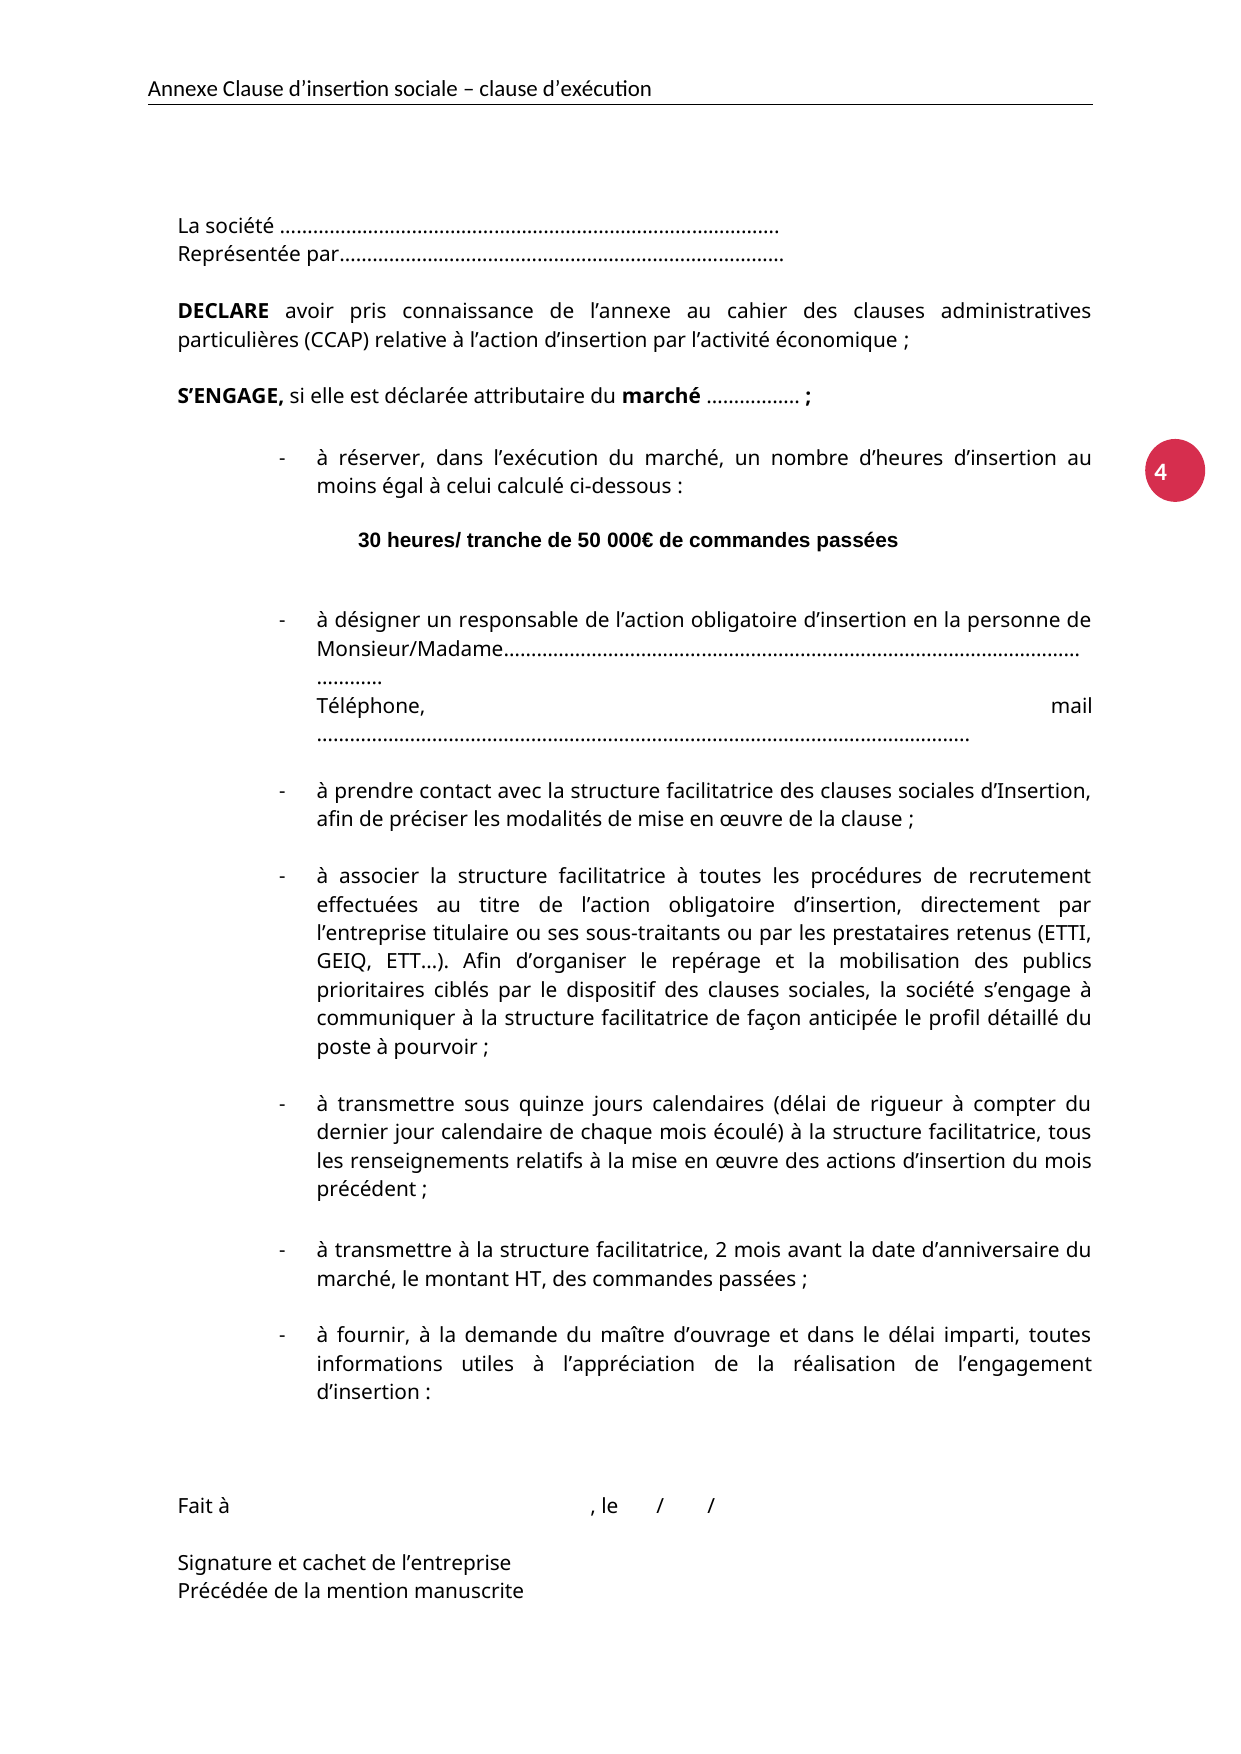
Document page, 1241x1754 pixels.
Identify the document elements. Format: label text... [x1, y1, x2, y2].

text Fait à , le / / [177, 1491, 1093, 1519]
text DECLARE avoir pris connaissance de l’annexe au cahier des clauses administratives particulières (CCAP) relative à l’action d’insertion par l’activité économique ; [177, 296, 1093, 353]
list à réserver, dans l’exécution du marché, un nombre d’heures d’insertion au moins égal à celui calculé ci-dessous : [279, 443, 1093, 499]
list à transmettre sous quinze jours calendaires (délai de rigueur à compter du dernier jour calendaire de chaque mois écoulé) à la structure facilitatrice, tous les renseignements relatifs à la mise en œuvre des actions d’insertion du mois précédent ; [279, 1089, 1093, 1203]
list à associer la structure facilitatrice à toutes les procédures de recrutement effectuées au titre de l’action obligatoire d’insertion, directement par l’entreprise titulaire ou ses sous-traitants ou par les prestataires retenus (ETTI, GEIQ, ETT…). Afin d’organiser le repérage et la mobilisation des publics prioritaires ciblés par le dispositif des clauses sociales, la société s’engage à communiquer à la structure facilitatrice de façon anticipée le profil détaillé du poste à pourvoir ; [279, 861, 1093, 1060]
text Représentée par……………………………………………………………………… [177, 239, 1093, 268]
text 30 heures/ tranche de 50 000€ de commandes passées [148, 528, 1093, 552]
text La société ………………………………………………………………………………. [177, 211, 1093, 239]
list à désigner un responsable de l’action obligatoire d’insertion en la personne de Monsieur/Madame……………………………………………………………………………………………………… [279, 605, 1093, 691]
text S’ENGAGE, si elle est déclarée attributaire du marché …………….. ; [177, 382, 1093, 410]
text Signature et cachet de l’entreprise [177, 1548, 1093, 1576]
text Précédée de la mention manuscrite [177, 1576, 1093, 1605]
list à transmettre à la structure facilitatrice, 2 mois avant la date d’anniversaire du marché, le montant HT, des commandes passées ; [279, 1235, 1093, 1292]
list à prendre contact avec la structure facilitatrice des clauses sociales d’Insertion, afin de préciser les modalités de mise en œuvre de la clause ; [279, 776, 1093, 833]
list à fournir, à la demande du maître d’ouvrage et dans le délai imparti, toutes informations utiles à l’appréciation de la réalisation de l’engagement d’insertion : [279, 1321, 1093, 1406]
list Téléphone, mail ……………………………………………………………………………………………………….. [316, 691, 1093, 748]
